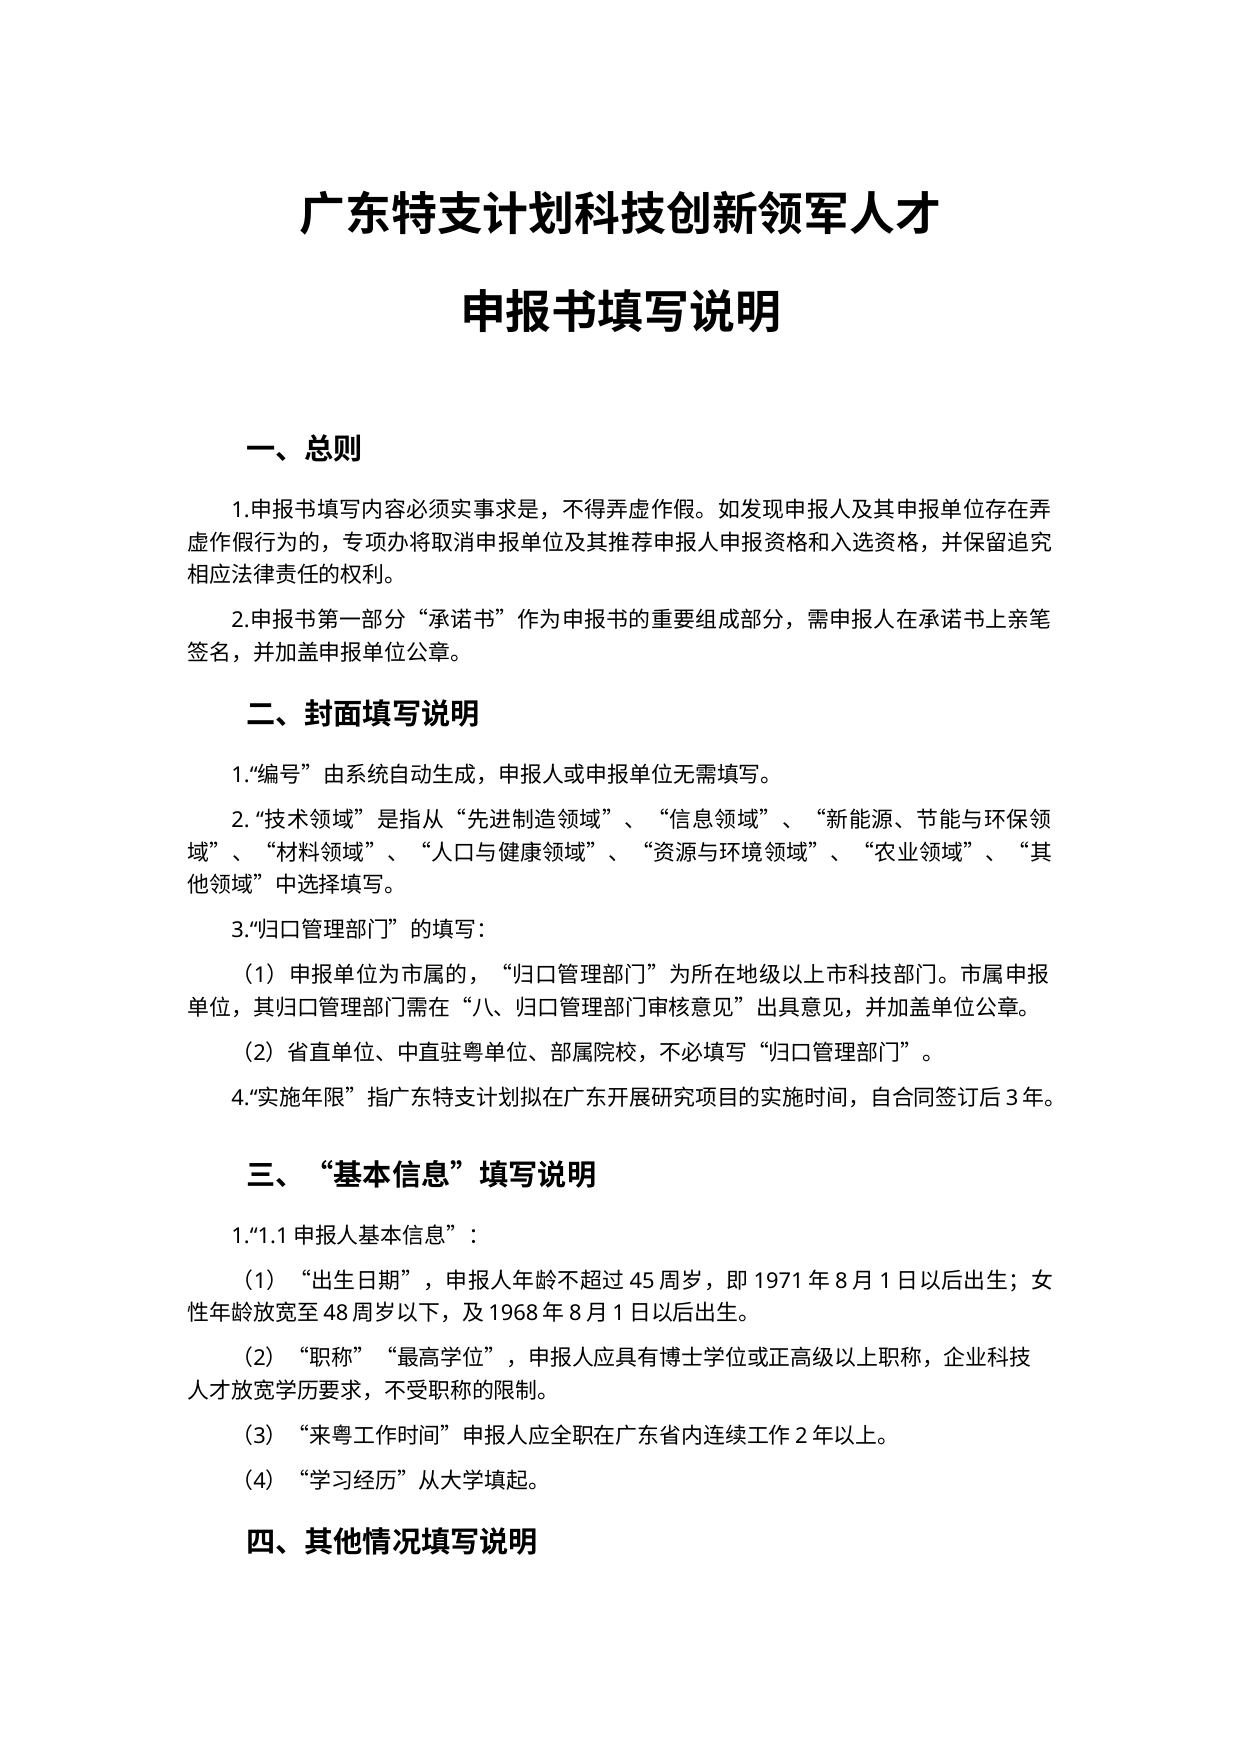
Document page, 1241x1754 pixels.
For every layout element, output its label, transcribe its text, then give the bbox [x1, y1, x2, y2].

text （2）省直单位、中直驻粤单位、部属院校，不必填写“归口管理部门”。 [187, 1034, 1053, 1067]
text 2.申报书第一部分“承诺书”作为申报书的重要组成部分，需申报人在承诺书上亲笔签名，并加盖申报单位公章。 [187, 602, 1053, 667]
text 1.“1.1申报人基本信息”： [187, 1217, 1053, 1250]
text 广东特支计划科技创新领军人才 [187, 162, 1053, 259]
text 2. “技术领域”是指从“先进制造领域”、“信息领域”、“新能源、节能与环保领域”、“材料领域”、“人口与健康领域”、“资源与环境领域”、“农业领域”、“其他领域”中选择填写。 [187, 802, 1053, 899]
text 三、“基本信息”填写说明 [187, 1140, 1053, 1205]
text 4.“实施年限”指广东特支计划拟在广东开展研究项目的实施时间，自合同签订后3年。 [187, 1079, 1053, 1112]
text 二、封面填写说明 [187, 679, 1053, 744]
text 3.“归口管理部门”的填写： [187, 912, 1053, 944]
text （4）“学习经历”从大学填起。 [187, 1462, 1053, 1495]
text 申报书填写说明 [187, 259, 1053, 357]
text 1.申报书填写内容必须实事求是，不得弄虚作假。如发现申报人及其申报单位存在弄虚作假行为的，专项办将取消申报单位及其推荐申报人申报资格和入选资格，并保留追究相应法律责任的权利。 [187, 492, 1053, 589]
text （3）“来粤工作时间”申报人应全职在广东省内连续工作2年以上。 [187, 1417, 1053, 1450]
text （2）“职称”“最高学位”，申报人应具有博士学位或正高级以上职称，企业科技人才放宽学历要求，不受职称的限制。 [187, 1340, 1053, 1405]
text （1）申报单位为市属的，“归口管理部门”为所在地级以上市科技部门。市属申报单位，其归口管理部门需在“八、归口管理部门审核意见”出具意见，并加盖单位公章。 [187, 957, 1053, 1022]
text 1.“编号”由系统自动生成，申报人或申报单位无需填写。 [187, 757, 1053, 789]
text （1）“出生日期”，申报人年龄不超过45周岁，即1971年8月1日以后出生；女性年龄放宽至48周岁以下，及1968年8月1日以后出生。 [187, 1262, 1053, 1327]
text 一、总则 [187, 414, 1053, 479]
text 四、其他情况填写说明 [187, 1507, 1053, 1572]
